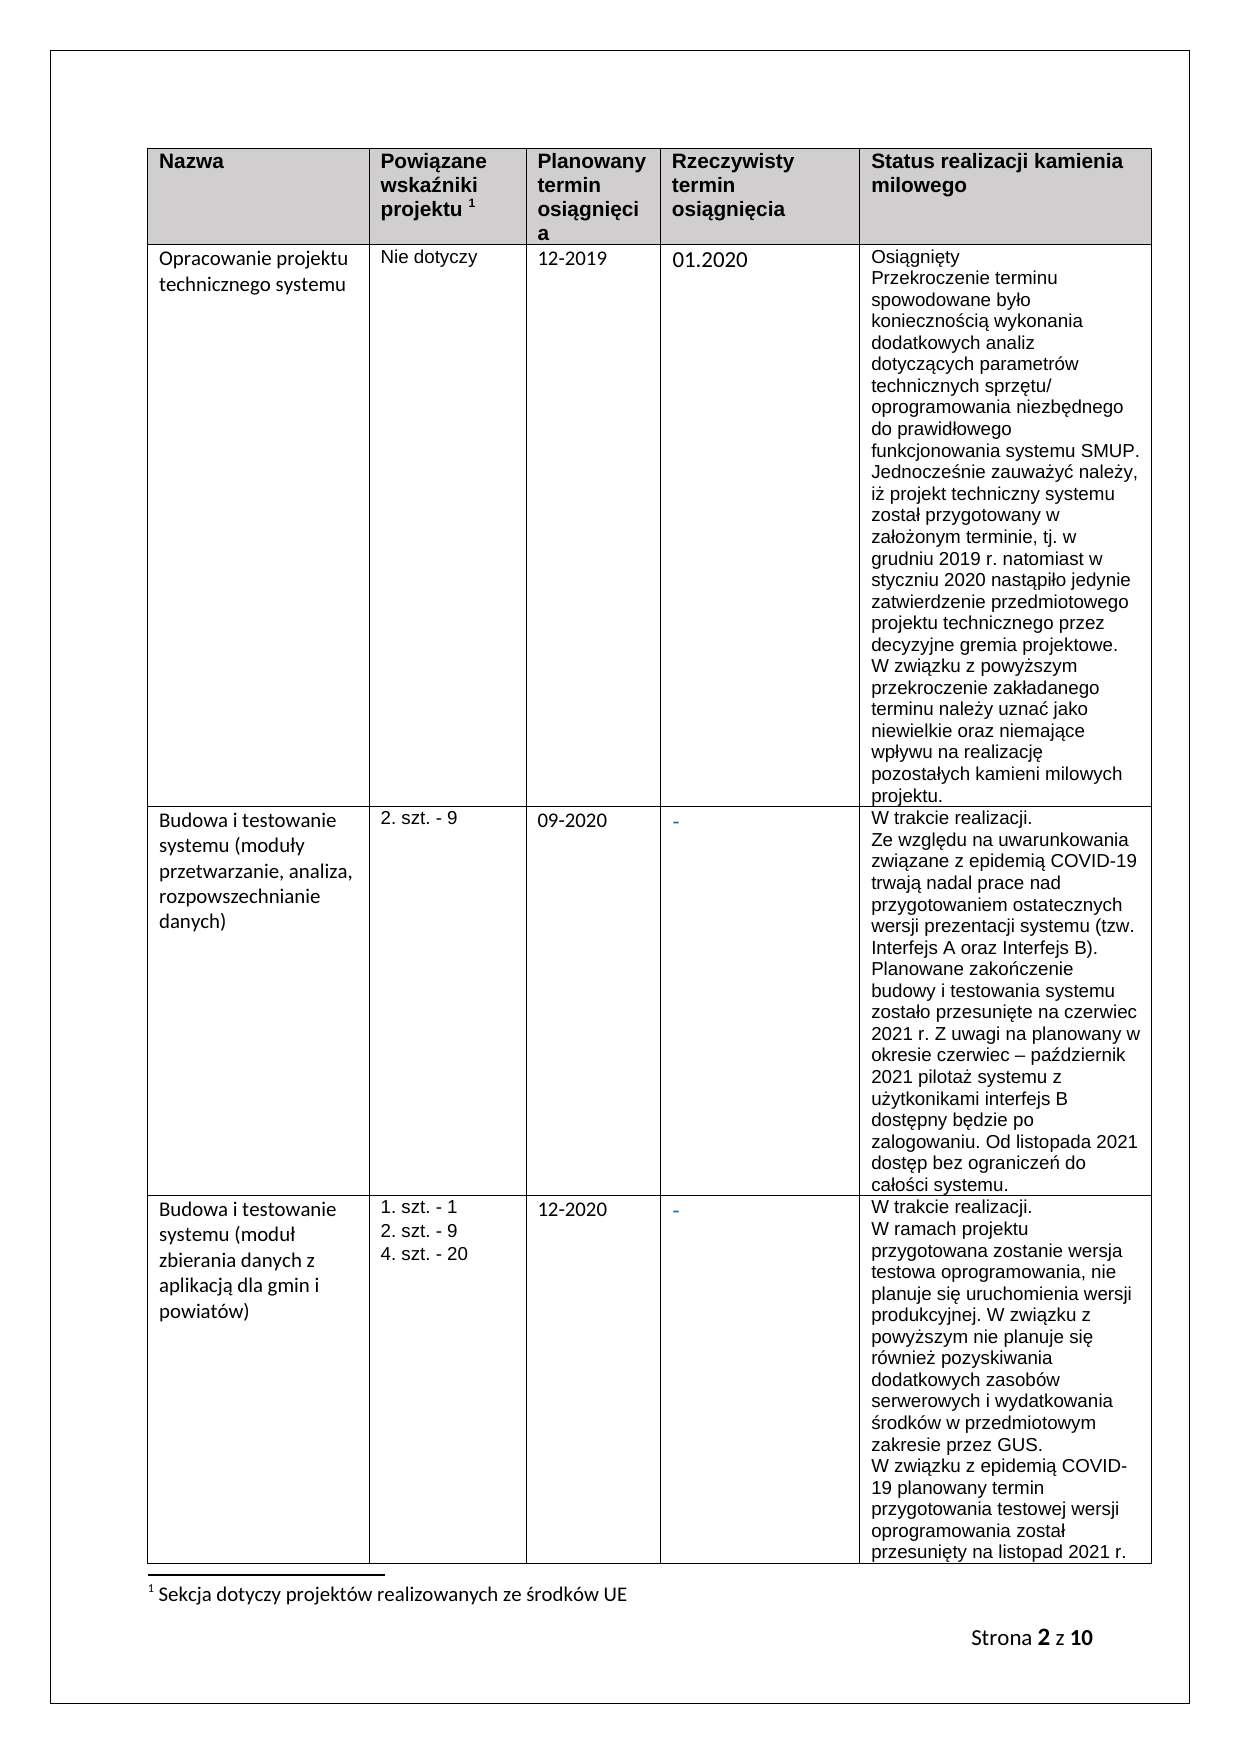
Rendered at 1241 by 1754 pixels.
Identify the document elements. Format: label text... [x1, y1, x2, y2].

table_cell W trakcie realizacji. W ramach projektu przygotowana zostanie wersja testowa oprogramowania, nie planuje się uruchomienia wersji produkcyjnej. W związku z powyższym nie planuje się również pozyskiwania dodatkowych zasobów serwerowych i wydatkowania środków w przedmiotowym zakresie przez GUS. W związku z epidemią COVID-19 planowany termin przygotowania testowej wersji oprogramowania został przesunięty na listopad 2021 r. [860, 1196, 1151, 1563]
table_cell Nie dotyczy [370, 245, 526, 806]
table_cell 01.2020 [661, 245, 859, 806]
table_header Rzeczywisty termin osiągnięcia [661, 149, 859, 244]
table_header Planowany termin osiągnięcia [527, 149, 660, 244]
table_cell 1. szt. - 1 2. szt. - 9 4. szt. - 20 [370, 1196, 526, 1563]
table_cell 12-2019 [527, 245, 660, 806]
table_cell Budowa i testowanie systemu (moduły przetwarzanie, analiza, rozpowszechnianie danych) [148, 807, 369, 1195]
table_header Status realizacji kamienia milowego [860, 149, 1151, 244]
table_header Nazwa [148, 149, 369, 244]
table_cell Osiągnięty Przekroczenie terminu spowodowane było koniecznością wykonania dodatkowych analiz dotyczących parametrów technicznych sprzętu/ oprogramowania niezbędnego do prawidłowego funkcjonowania systemu SMUP. Jednocześnie zauważyć należy, iż projekt techniczny systemu został przygotowany w założonym terminie, tj. w grudniu 2019 r. natomiast w styczniu 2020 nastąpiło jedynie zatwierdzenie przedmiotowego projektu technicznego przez decyzyjne gremia projektowe. W związku z powyższym przekroczenie zakładanego terminu należy uznać jako niewielkie oraz niemające wpływu na realizację pozostałych kamieni milowych projektu. [860, 245, 1151, 806]
table_cell 12-2020 [527, 1196, 660, 1563]
table_cell Opracowanie projektu technicznego systemu [148, 245, 369, 806]
table_header Powiązane wskaźniki projektu [370, 149, 526, 244]
table_cell - [661, 807, 859, 1195]
table_cell 09-2020 [527, 807, 660, 1195]
table_cell - [661, 1196, 859, 1563]
table_cell Budowa i testowanie systemu (moduł zbierania danych z aplikacją dla gmin i powiatów) [148, 1196, 369, 1563]
table_cell 2. szt. - 9 [370, 807, 526, 1195]
table_cell W trakcie realizacji. Ze względu na uwarunkowania związane z epidemią COVID-19 trwają nadal prace nad przygotowaniem ostatecznych wersji prezentacji systemu (tzw. Interfejs A oraz Interfejs B). Planowane zakończenie budowy i testowania systemu zostało przesunięte na czerwiec 2021 r. Z uwagi na planowany w okresie czerwiec – październik 2021 pilotaż systemu z użytkonikami interfejs B dostępny będzie po zalogowaniu. Od listopada 2021 dostęp bez ograniczeń do całości systemu. [860, 807, 1151, 1195]
